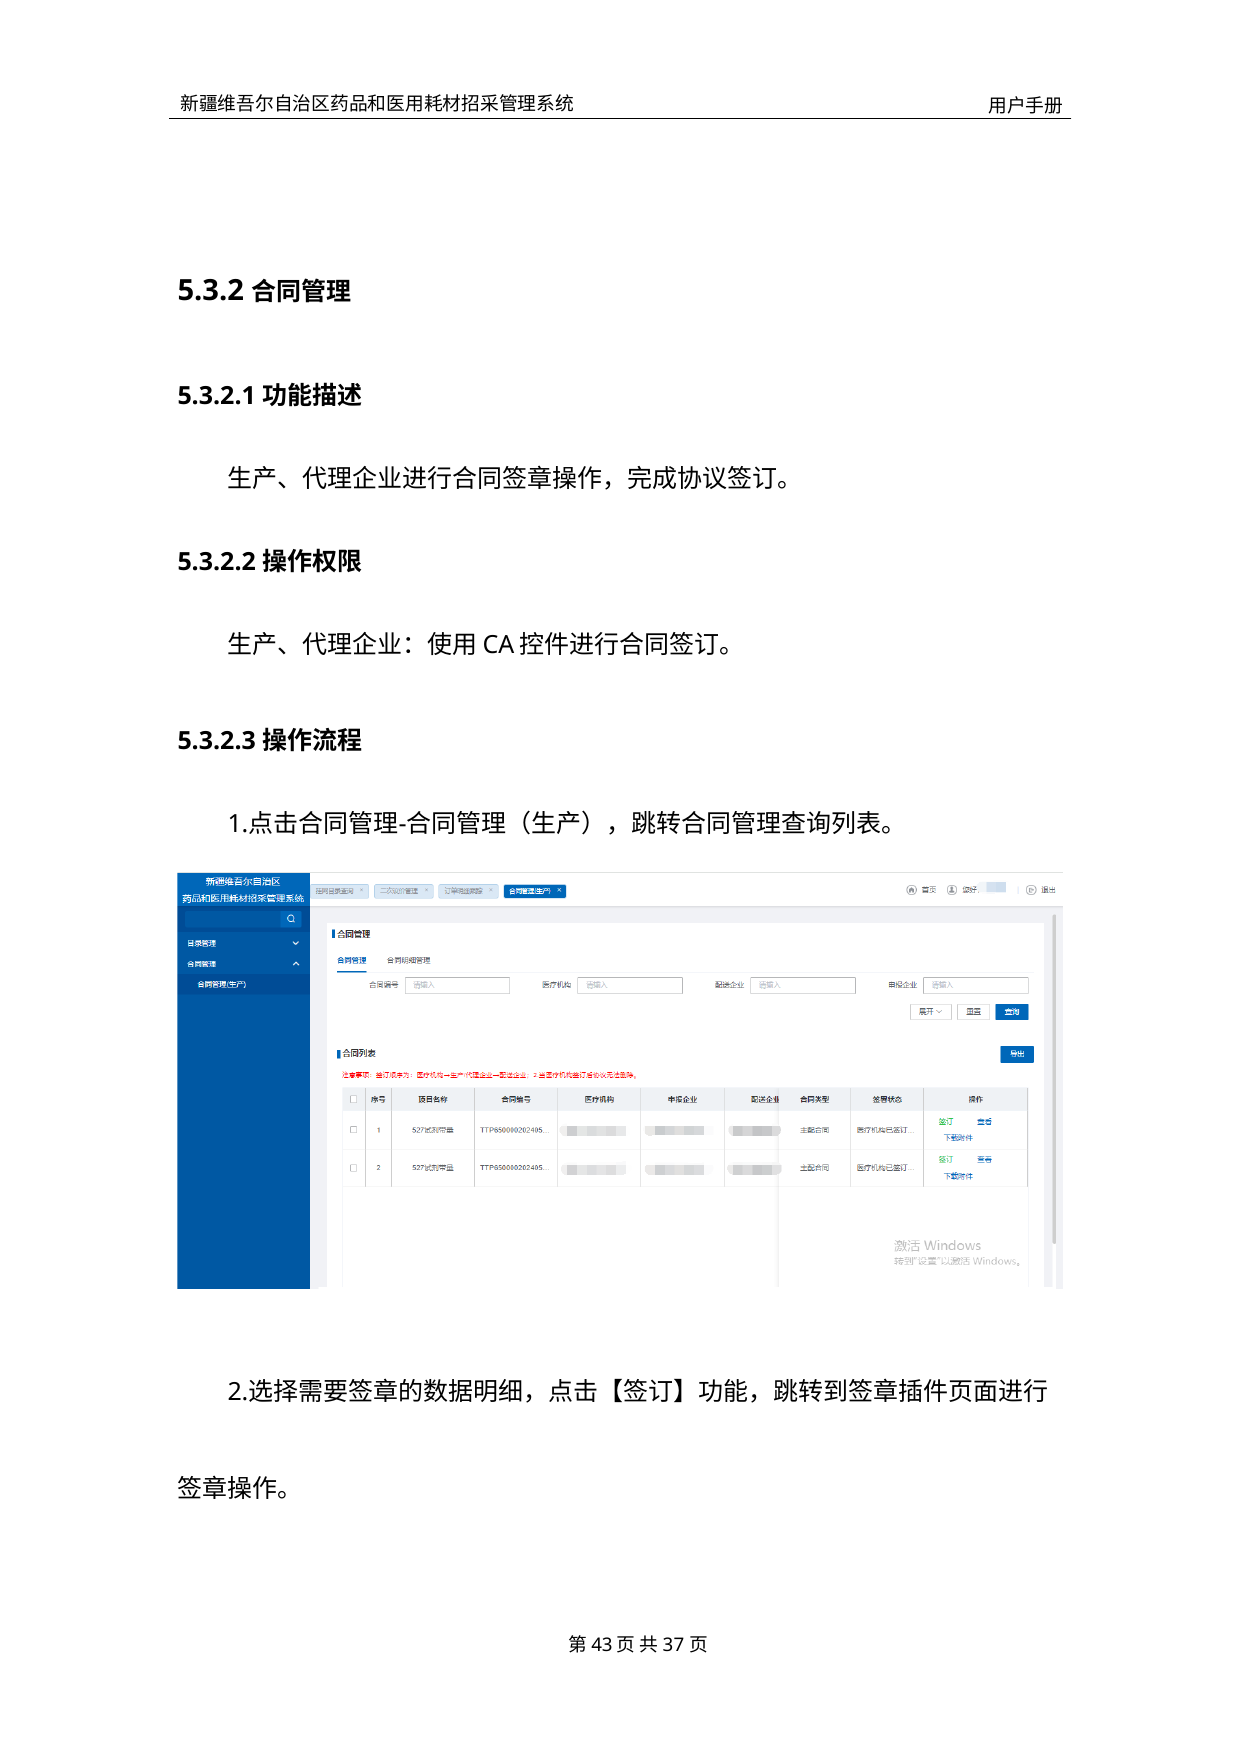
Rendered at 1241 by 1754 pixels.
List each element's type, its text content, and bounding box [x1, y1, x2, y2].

subtitle 操作权限 [177, 527, 1063, 592]
text 生产、代理企业：使用CA控件进行合同签订。 [177, 611, 1063, 676]
subtitle 操作流程 [177, 706, 1063, 771]
text 2.选择需要签章的数据明细，点击【签订】功能，跳转到签章插件页面进行签章操作。 [177, 1357, 1063, 1519]
text 生产、代理企业进行合同签章操作，完成协议签订。 [177, 444, 1063, 509]
subtitle 合同管理 [177, 256, 1063, 321]
subtitle 功能描述 [177, 361, 1063, 426]
picture [177, 872, 1063, 1289]
text 1.点击合同管理-合同管理（生产），跳转合同管理查询列表。 [177, 789, 1063, 854]
